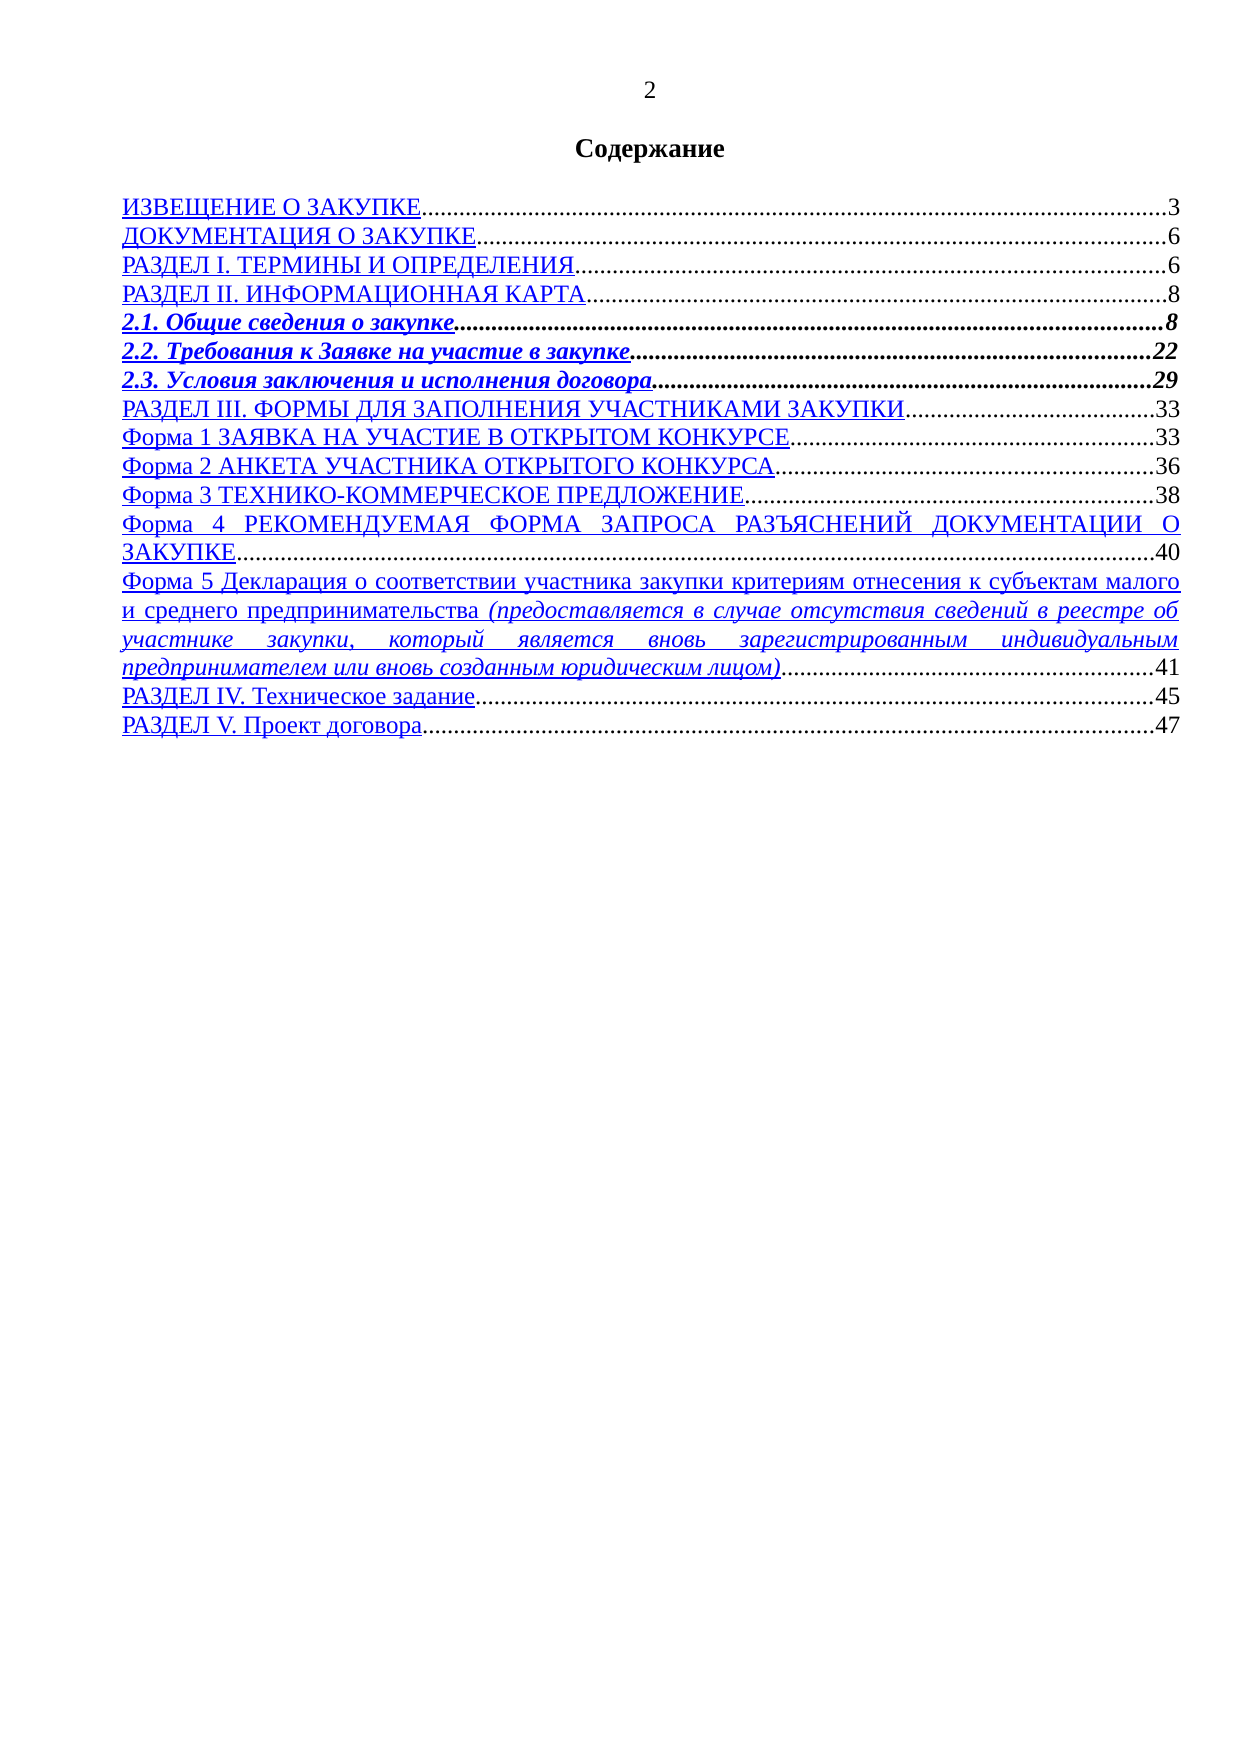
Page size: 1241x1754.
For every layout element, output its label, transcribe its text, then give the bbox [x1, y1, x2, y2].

text РАЗДЕЛ I. ТЕРМИНЫ И ОПРЕДЕЛЕНИЯ 6 [122, 250, 1181, 279]
text 2.1. Общие сведения о закупке 8 [122, 307, 1181, 336]
text РАЗДЕЛ V. Проект договора 47 [122, 710, 1181, 739]
text Форма 4 РЕКОМЕНДУЕМАЯ ФОРМА ЗАПРОСА РАЗЪЯСНЕНИЙ ДОКУМЕНТАЦИИ О ЗАКУПКЕ 40 [122, 509, 1181, 534]
text Форма 4 РЕКОМЕНДУЕМАЯ ФОРМА ЗАПРОСА РАЗЪЯСНЕНИЙ ДОКУМЕНТАЦИИ О ЗАКУПКЕ 40 [122, 535, 1181, 566]
text РАЗДЕЛ IV. Техническое задание 45 [122, 681, 1181, 710]
text Форма 3 ТЕХНИКО-КОММЕРЧЕСКОЕ ПРЕДЛОЖЕНИЕ 38 [122, 480, 1181, 509]
text ИЗВЕЩЕНИЕ О ЗАКУПКЕ 3 [122, 192, 1181, 221]
text Форма 2 АНКЕТА УЧАСТНИКА ОТКРЫТОГО КОНКУРСА 36 [122, 451, 1181, 480]
text РАЗДЕЛ II. ИНФОРМАЦИОННАЯ КАРТА 8 [122, 279, 1181, 307]
text Форма 1 ЗАЯВКА НА УЧАСТИЕ В ОТКРЫТОМ КОНКУРСЕ 33 [122, 422, 1181, 451]
text 2.3. Условия заключения и исполнения договора 29 [122, 365, 1181, 394]
text РАЗДЕЛ III. ФОРМЫ ДЛЯ ЗАПОЛНЕНИЯ УЧАСТНИКАМИ ЗАКУПКИ 33 [122, 394, 1181, 422]
text Форма 5 Декларация о соответствии участника закупки критериям отнесения к субъектам малого и среднего предпринимательства (предоставляется в случае отсутствия сведений в реестре об участнике закупки, который является вновь зарегистрированным индивидуальным предпринимателем или вновь созданным юридическим лицом) 41 [122, 593, 1181, 681]
text Форма 5 Декларация о соответствии участника закупки критериям отнесения к субъектам малого и среднего предпринимательства (предоставляется в случае отсутствия сведений в реестре об участнике закупки, который является вновь зарегистрированным индивидуальным предпринимателем или вновь созданным юридическим лицом) 41 [122, 566, 1181, 591]
text 2.2. Требования к Заявке на участие в закупке 22 [122, 336, 1181, 365]
text ДОКУМЕНТАЦИЯ О ЗАКУПКЕ 6 [122, 221, 1181, 250]
text Содержание [118, 132, 1181, 164]
